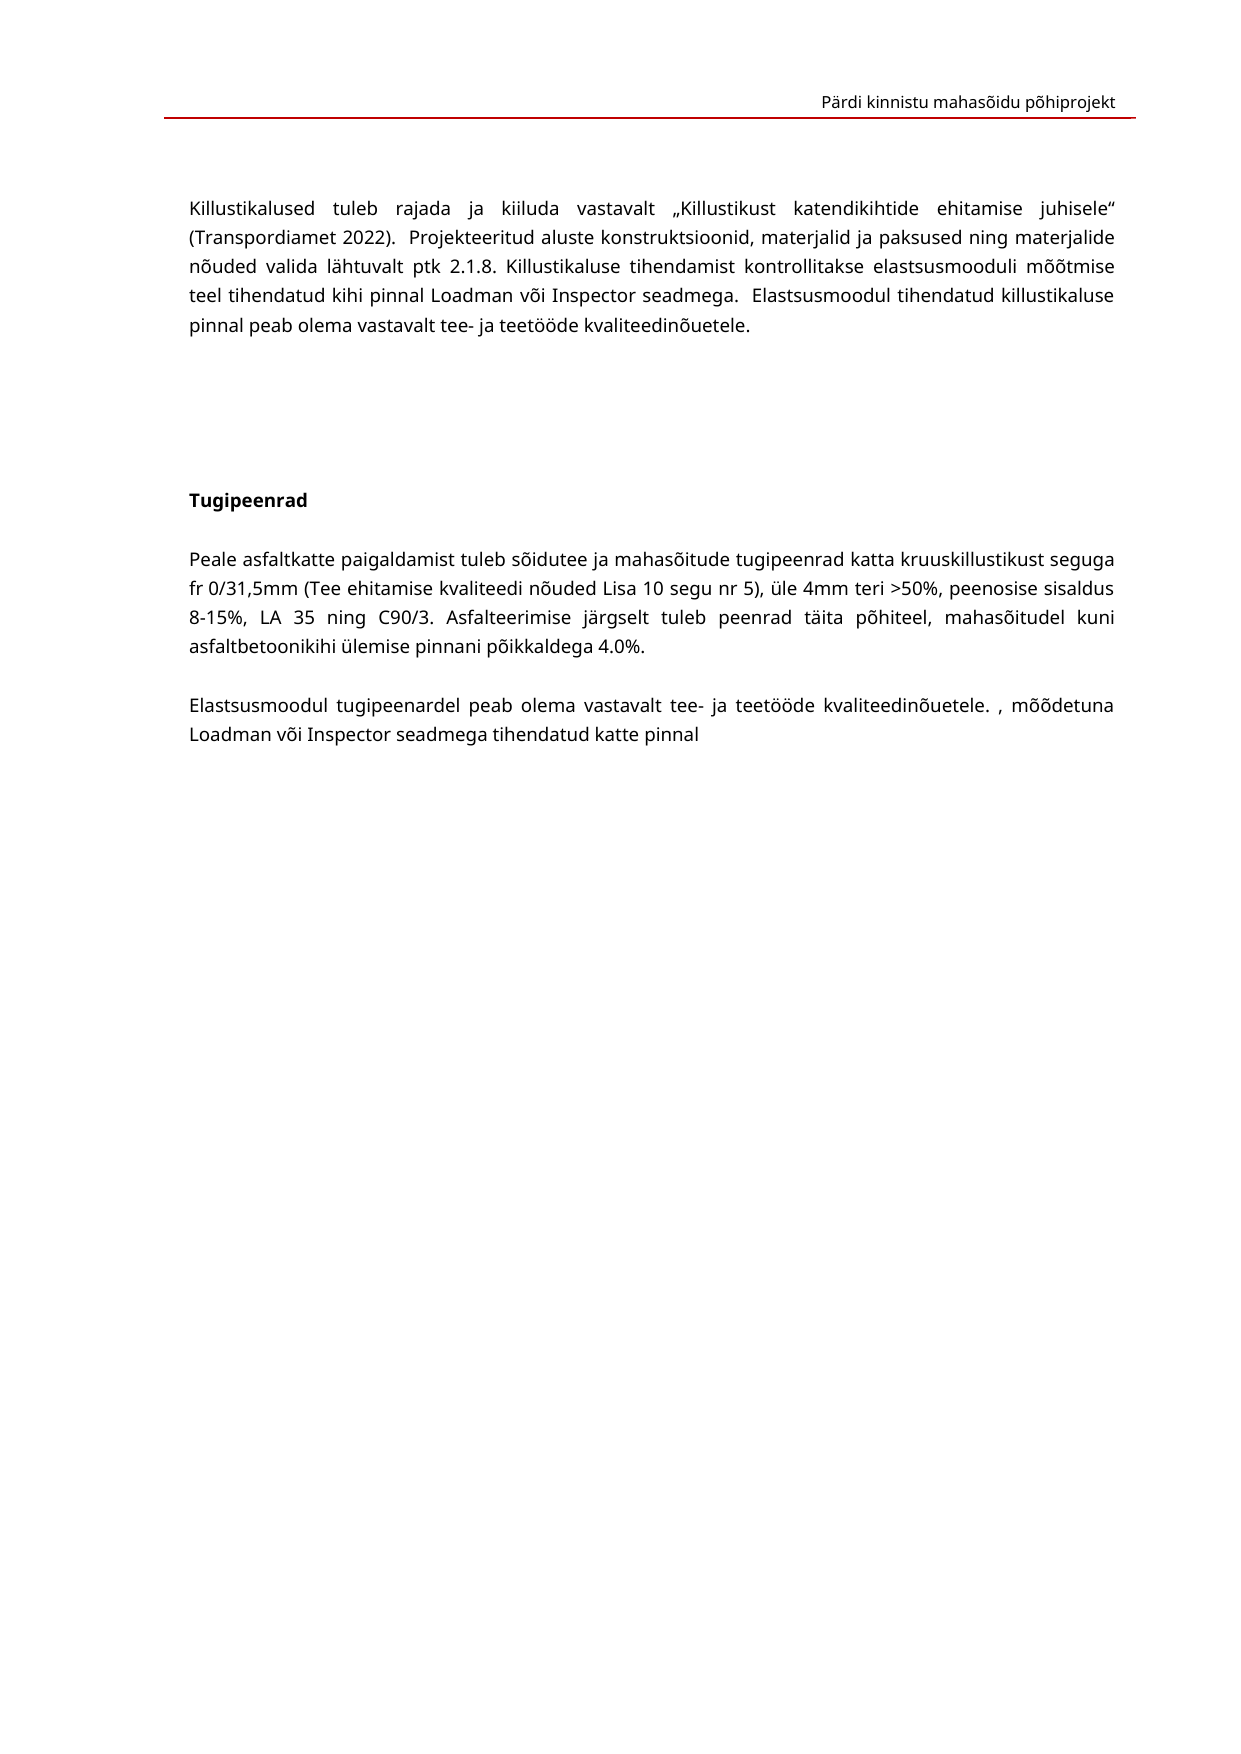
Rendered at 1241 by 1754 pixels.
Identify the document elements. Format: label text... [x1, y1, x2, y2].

text Tugipeenrad [189, 487, 1116, 513]
text Elastsusmoodul tugipeenardel peab olema vastavalt tee- ja teetööde kvaliteedinõuetele. , mõõdetuna Loadman või Inspector seadmega tihendatud katte pinnal [189, 692, 1116, 747]
text Peale asfaltkatte paigaldamist tuleb sõidutee ja mahasõitude tugipeenrad katta kruuskillustikust seguga fr 0/31,5mm (Tee ehitamise kvaliteedi nõuded Lisa 10 segu nr 5), üle 4mm teri >50%, peenosise sisaldus 8-15%, LA 35 ning C90/3. Asfalteerimise järgselt tuleb peenrad täita põhiteel, mahasõitudel kuni asfaltbetoonikihi ülemise pinnani põikkaldega 4.0%. [189, 546, 1116, 659]
text Killustikalused tuleb rajada ja kiiluda vastavalt „Killustikust katendikihtide ehitamise juhisele“ (Transpordiamet 2022). Projekteeritud aluste konstruktsioonid, materjalid ja paksused ning materjalide nõuded valida lähtuvalt ptk 2.1.8. Killustikaluse tihendamist kontrollitakse elastsusmooduli mõõtmise teel tihendatud kihi pinnal Loadman või Inspector seadmega. Elastsusmoodul tihendatud killustikaluse pinnal peab olema vastavalt tee- ja teetööde kvaliteedinõuetele. [189, 195, 1116, 338]
